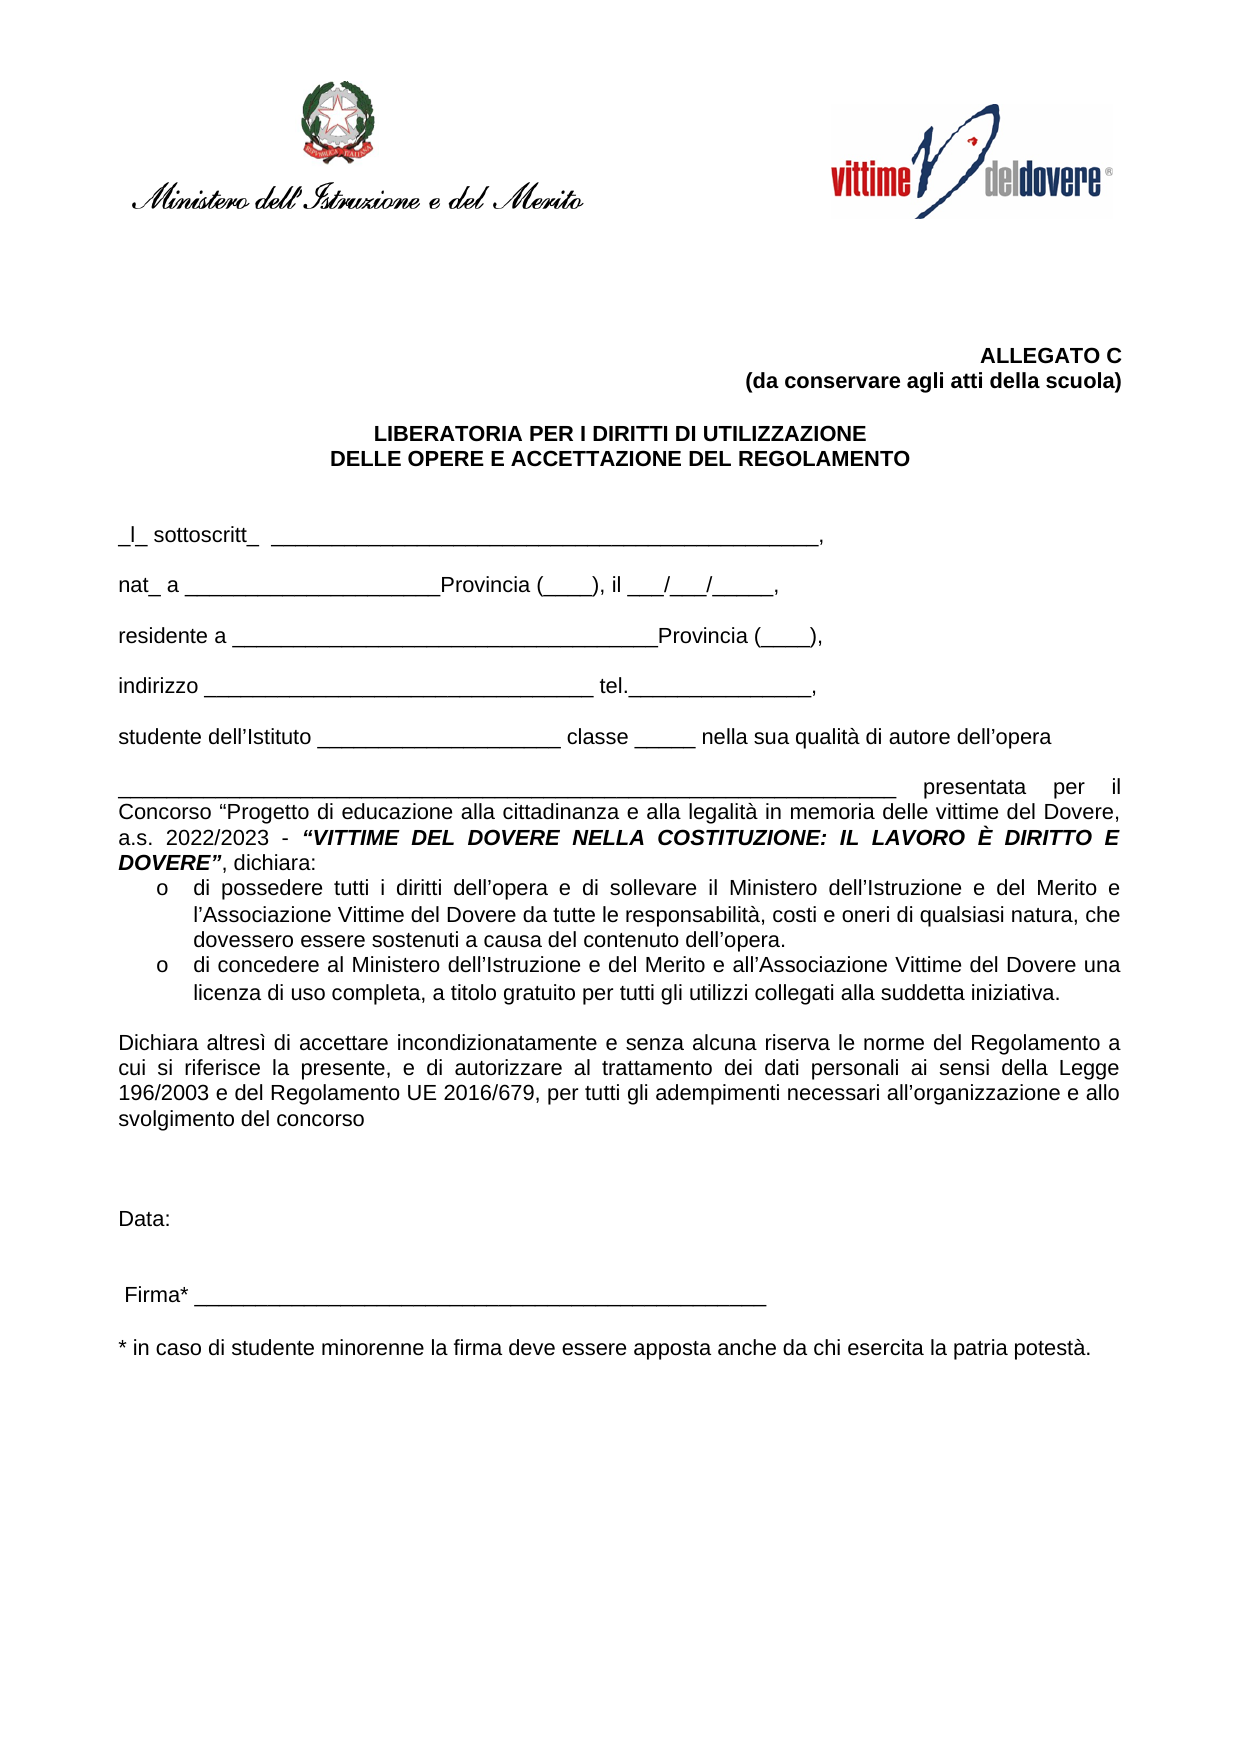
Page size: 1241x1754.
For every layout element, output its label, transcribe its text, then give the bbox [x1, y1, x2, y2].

text residente a ___________________________________Provincia (____), [118, 623, 1122, 648]
text DELLE OPERE E ACCETTAZIONE DEL REGOLAMENTO [118, 446, 1122, 472]
list di concedere al Ministero dell’Istruzione e del Merito e all’Associazione Vittime del Dovere una licenza di uso completa, a titolo gratuito per tutti gli utilizzi collegati alla suddetta iniziativa. [156, 952, 1122, 1005]
list Dichiara altresì di accettare incondizionatamente e senza alcuna riserva le norme del Regolamento a cui si riferisce la presente, e di autorizzare al trattamento dei dati personali ai sensi della Legge 196/2003 e del Regolamento UE 2016/679, per tutti gli adempimenti necessari all’organizzazione e allo svolgimento del concorso [118, 1030, 1122, 1131]
text LIBERATORIA PER I DIRITTI DI UTILIZZAZIONE [118, 421, 1122, 446]
text * in caso di studente minorenne la firma deve essere apposta anche da chi esercita la patria potestà. [118, 1335, 1122, 1360]
text indirizzo ________________________________ tel._______________, [118, 673, 1122, 698]
list di possedere tutti i diritti dell’opera e di sollevare il Ministero dell’Istruzione e del Merito e l’Associazione Vittime del Dovere da tutte le responsabilità, costi e oneri di qualsiasi natura, che dovessero essere sostenuti a causa del contenuto dell’opera. [156, 875, 1122, 952]
text ALLEGATO C [118, 343, 1122, 368]
text nat_ a _____________________Provincia (____), il ___/___/_____, [118, 572, 1122, 598]
text studente dell’Istituto ____________________ classe _____ nella sua qualità di autore dell’opera [118, 724, 1122, 749]
text _l_ sottoscritt_ _____________________________________________, [118, 522, 1122, 547]
picture [118, 74, 595, 219]
picture [831, 104, 1113, 219]
text ________________________________________________________________ presentata per il Concorso “Progetto di educazione alla cittadinanza e alla legalità in memoria delle vittime del Dovere, a.s. 2022/2023 - “VITTIME DEL DOVERE NELLA COSTITUZIONE: IL LAVORO È DIRITTO E DOVERE”, dichiara: [118, 774, 1122, 875]
text Firma* _______________________________________________ [118, 1282, 1122, 1307]
text (da conservare agli atti della scuola) [118, 368, 1122, 393]
text Data: [118, 1206, 1122, 1232]
